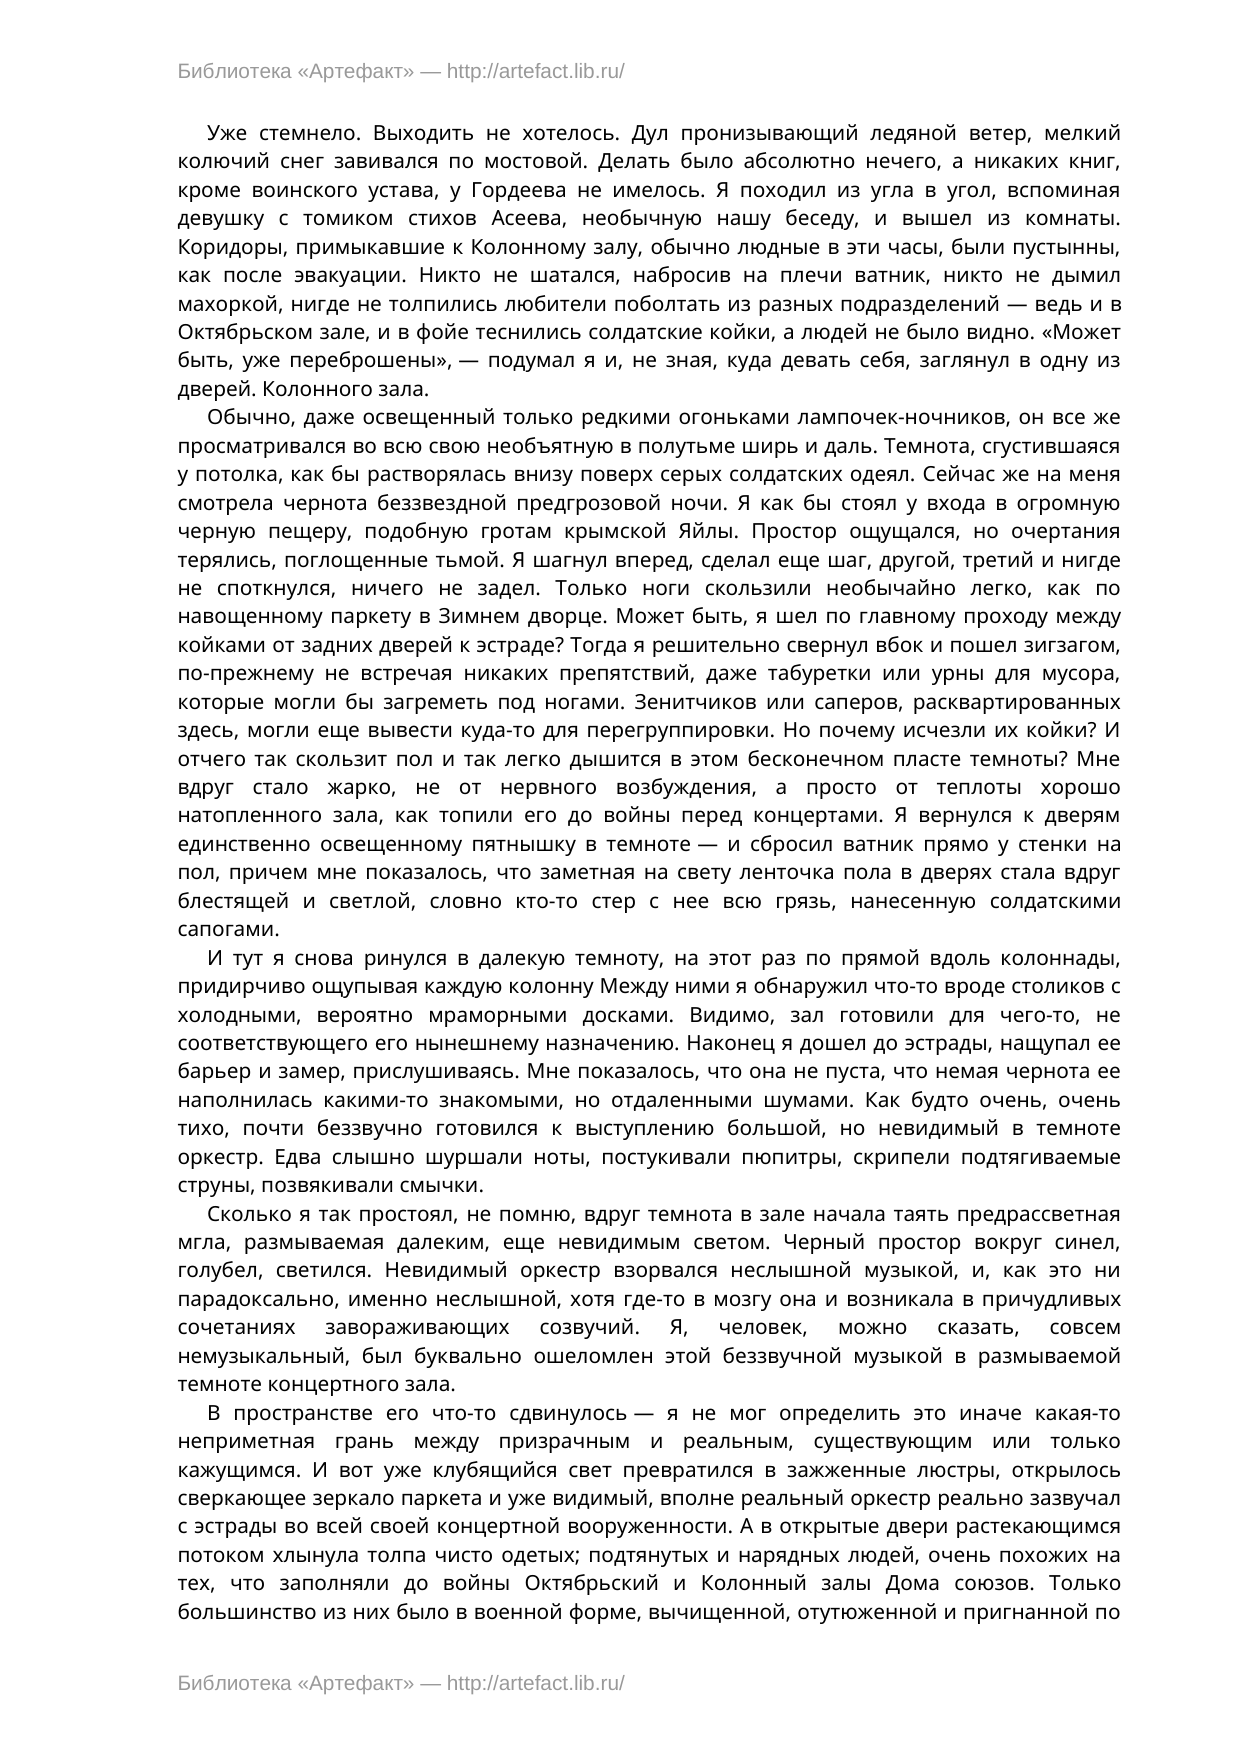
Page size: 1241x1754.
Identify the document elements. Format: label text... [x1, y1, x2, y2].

text Обычно, даже освещенный только редкими огоньками лампочек-ночников, он все же просматривался во всю свою необъятную в полутьме ширь и даль. Темнота, сгустившаяся у потолка, как бы растворялась внизу поверх серых солдатских одеял. Сейчас же на меня смотрела чернота беззвездной предгрозовой ночи. Я как бы стоял у входа в огромную черную пещеру, подобную гротам крымской Яйлы. Простор ощущался, но очертания терялись, поглощенные тьмой. Я шагнул вперед, сделал еще шаг, другой, третий и нигде не споткнулся, ничего не задел. Только ноги скользили необычайно легко, как по навощенному паркету в Зимнем дворце. Может быть, я шел по главному проходу между койками от задних дверей к эстраде? Тогда я решительно свернул вбок и пошел зигзагом, по-прежнему не встречая никаких препятствий, даже табуретки или урны для мусора, которые могли бы загреметь под ногами. Зенитчиков или саперов, расквартированных здесь, могли еще вывести куда-то для перегруппировки. Но почему исчезли их койки? И отчего так скользит пол и так легко дышится в этом бесконечном пласте темноты? Мне вдруг стало жарко, не от нервного возбуждения, а просто от теплоты хорошо натопленного зала, как топили его до войны перед концертами. Я вернулся к дверям единственно освещенному пятнышку в темноте — и сбросил ватник прямо у стенки на пол, причем мне показалось, что заметная на свету ленточка пола в дверях стала вдруг блестящей и светлой, словно кто-то стер с нее всю грязь, нанесенную солдатскими сапогами. [177, 402, 1122, 943]
text Сколько я так простоял, не помню, вдруг темнота в зале начала таять предрассветная мгла, размываемая далеким, еще невидимым светом. Черный простор вокруг синел, голубел, светился. Невидимый оркестр взорвался неслышной музыкой, и, как это ни парадоксально, именно неслышной, хотя где-то в мозгу она и возникала в причудливых сочетаниях завораживающих созвучий. Я, человек, можно сказать, совсем немузыкальный, был буквально ошеломлен этой беззвучной музыкой в размываемой темноте концертного зала. [177, 1199, 1122, 1398]
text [177, 1398, 1122, 1625]
text Уже стемнело. Выходить не хотелось. Дул пронизывающий ледяной ветер, мелкий колючий снег завивался по мостовой. Делать было абсолютно нечего, а никаких книг, кроме воинского устава, у Гордеева не имелось. Я походил из угла в угол, вспоминая девушку с томиком стихов Асеева, необычную нашу беседу, и вышел из комнаты. Коридоры, примыкавшие к Колонному залу, обычно людные в эти часы, были пустынны, как после эвакуации. Никто не шатался, набросив на плечи ватник, никто не дымил махоркой, нигде не толпились любители поболтать из разных подразделений — ведь и в Октябрьском зале, и в фойе теснились солдатские койки, а людей не было видно. «Может быть, уже переброшены», — подумал я и, не зная, куда девать себя, заглянул в одну из дверей. Колонного зала. [177, 118, 1122, 402]
text И тут я снова ринулся в далекую темноту, на этот раз по прямой вдоль колоннады, придирчиво ощупывая каждую колонну Между ними я обнаружил что-то вроде столиков с холодными, вероятно мраморными досками. Видимо, зал готовили для чего-то, не соответствующего его нынешнему назначению. Наконец я дошел до эстрады, нащупал ее барьер и замер, прислушиваясь. Мне показалось, что она не пуста, что немая чернота ее наполнилась какими-то знакомыми, но отдаленными шумами. Как будто очень, очень тихо, почти беззвучно готовился к выступлению большой, но невидимый в темноте оркестр. Едва слышно шуршали ноты, постукивали пюпитры, скрипели подтягиваемые струны, позвякивали смычки. [177, 943, 1122, 1199]
